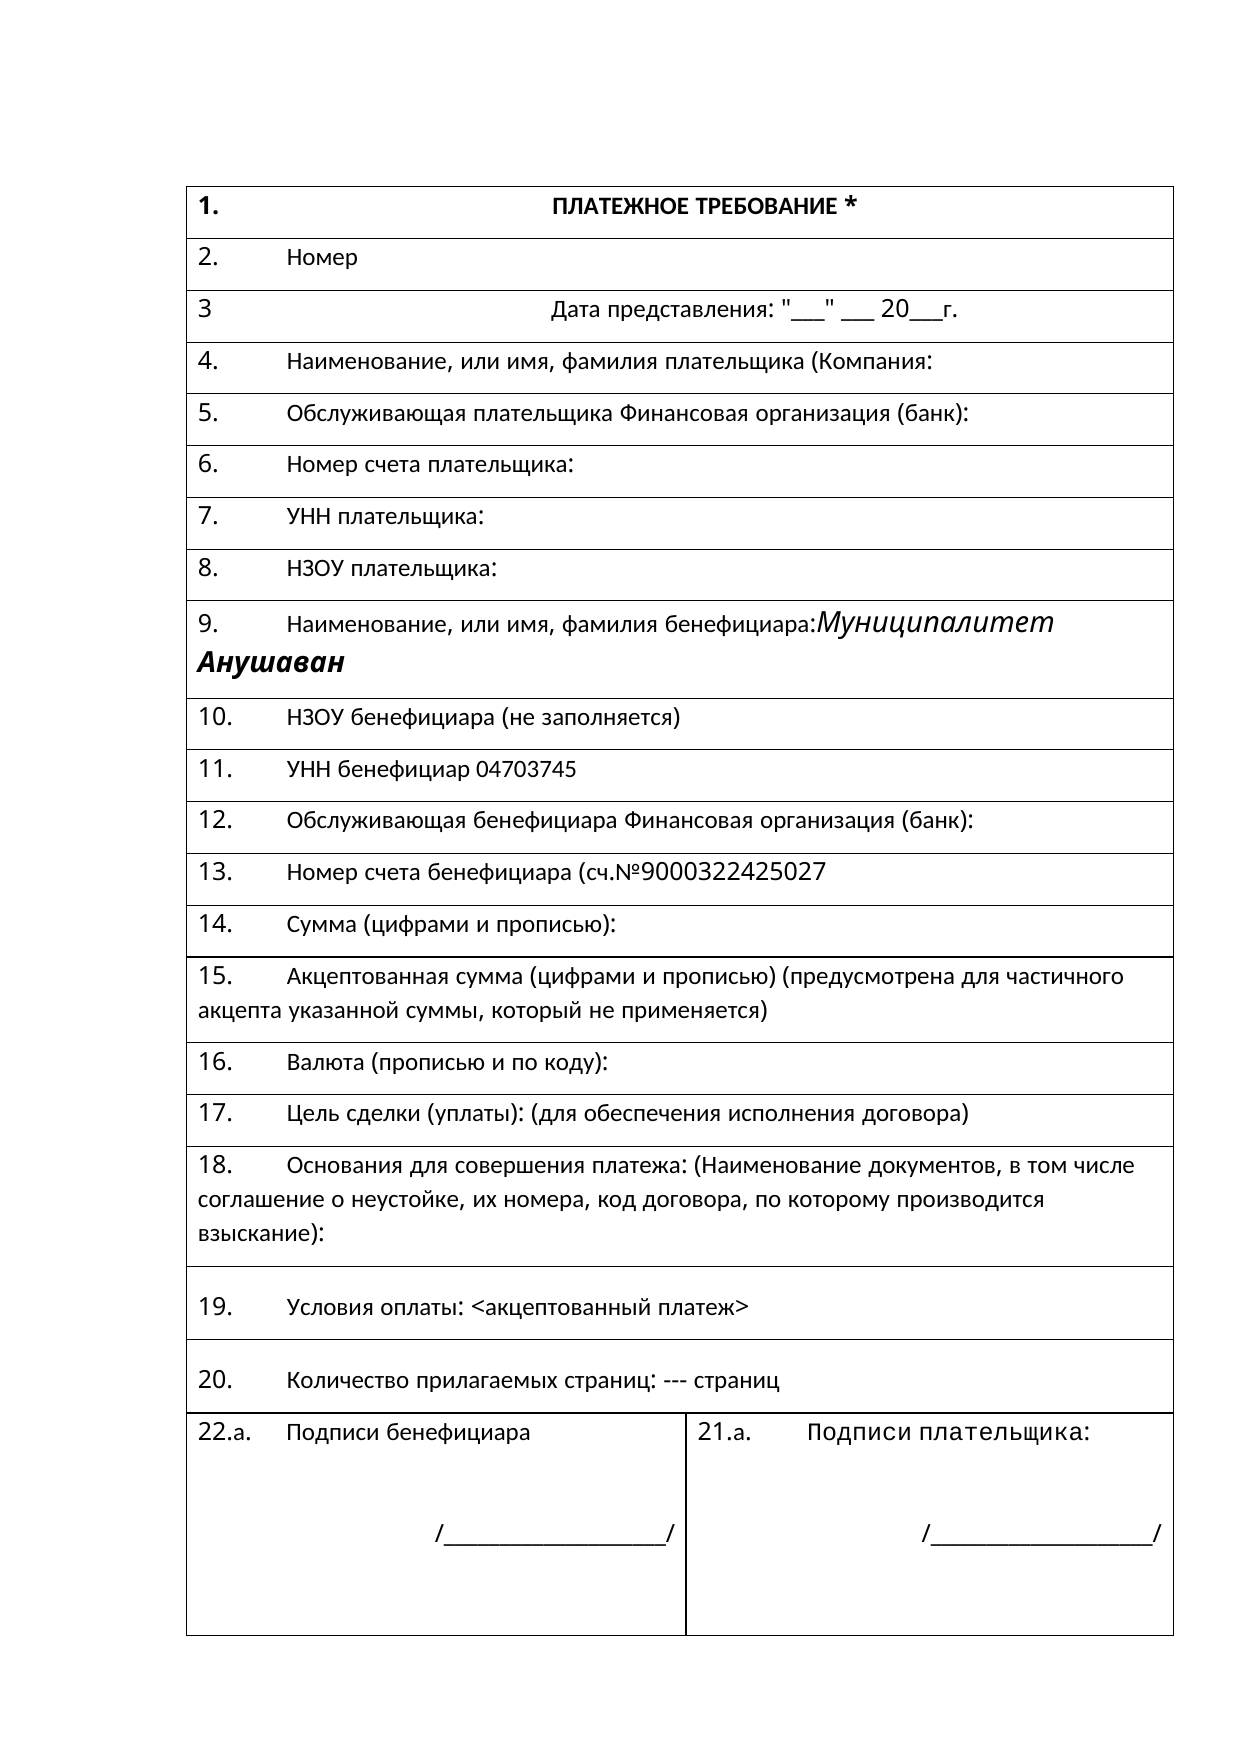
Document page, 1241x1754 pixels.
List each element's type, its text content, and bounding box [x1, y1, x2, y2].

table_cell 2. Номер [187, 239, 1173, 290]
table_cell 3 Дата представления: "___" ___ 20___г. [187, 291, 1173, 342]
table_cell 19. Условия оплаты: <акцептованный платеж> [187, 1267, 1173, 1339]
table_cell 13. Номер счета бенефициара (сч.№9000322425027 [187, 854, 1173, 904]
table_cell 5. Обслуживающая плательщика Финансовая организация (банк): [187, 394, 1173, 445]
table_cell 17. Цель сделки (уплаты): (для обеспечения исполнения договора) [187, 1095, 1173, 1146]
table_cell 8. НЗОУ плательщика: [187, 550, 1173, 600]
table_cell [187, 1414, 685, 1635]
table_cell 15. Акцептованная сумма (цифрами и прописью) (предусмотрена для частичного акцепта указанной суммы, который не применяется) [187, 958, 1173, 1042]
table_cell 11. УНН бенефициар 04703745 [187, 750, 1173, 801]
table_cell 16. Валюта (прописью и по коду): [187, 1043, 1173, 1094]
table_cell 20. Количество прилагаемых страниц: --- страниц [187, 1340, 1173, 1412]
table_cell 7. УНН плательщика: [187, 498, 1173, 549]
table_cell 18. Основания для совершения платежа: (Наименование документов, в том числе соглашение о неустойке, их номера, код договора, по которому производится взыскание): [187, 1147, 1173, 1266]
table_cell 9. Наименование, или имя, фамилия бенефициара:Mуниципалитет Анушаван [187, 601, 1173, 697]
table_cell 14. Сумма (цифрами и прописью): [187, 906, 1173, 956]
table_cell 4. Наименование, или имя, фамилия плательщика (Компания: [187, 343, 1173, 393]
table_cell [687, 1414, 1173, 1635]
table_cell 6. Номер счета плательщика: [187, 446, 1173, 497]
table_header 1. ПЛАТЕЖНОЕ ТРЕБОВАНИЕ * [187, 187, 1173, 238]
table_cell 12. Обслуживающая бенефициара Финансовая организация (банк): [187, 802, 1173, 853]
table_cell 10. НЗОУ бенефициара (не заполняется) [187, 699, 1173, 749]
